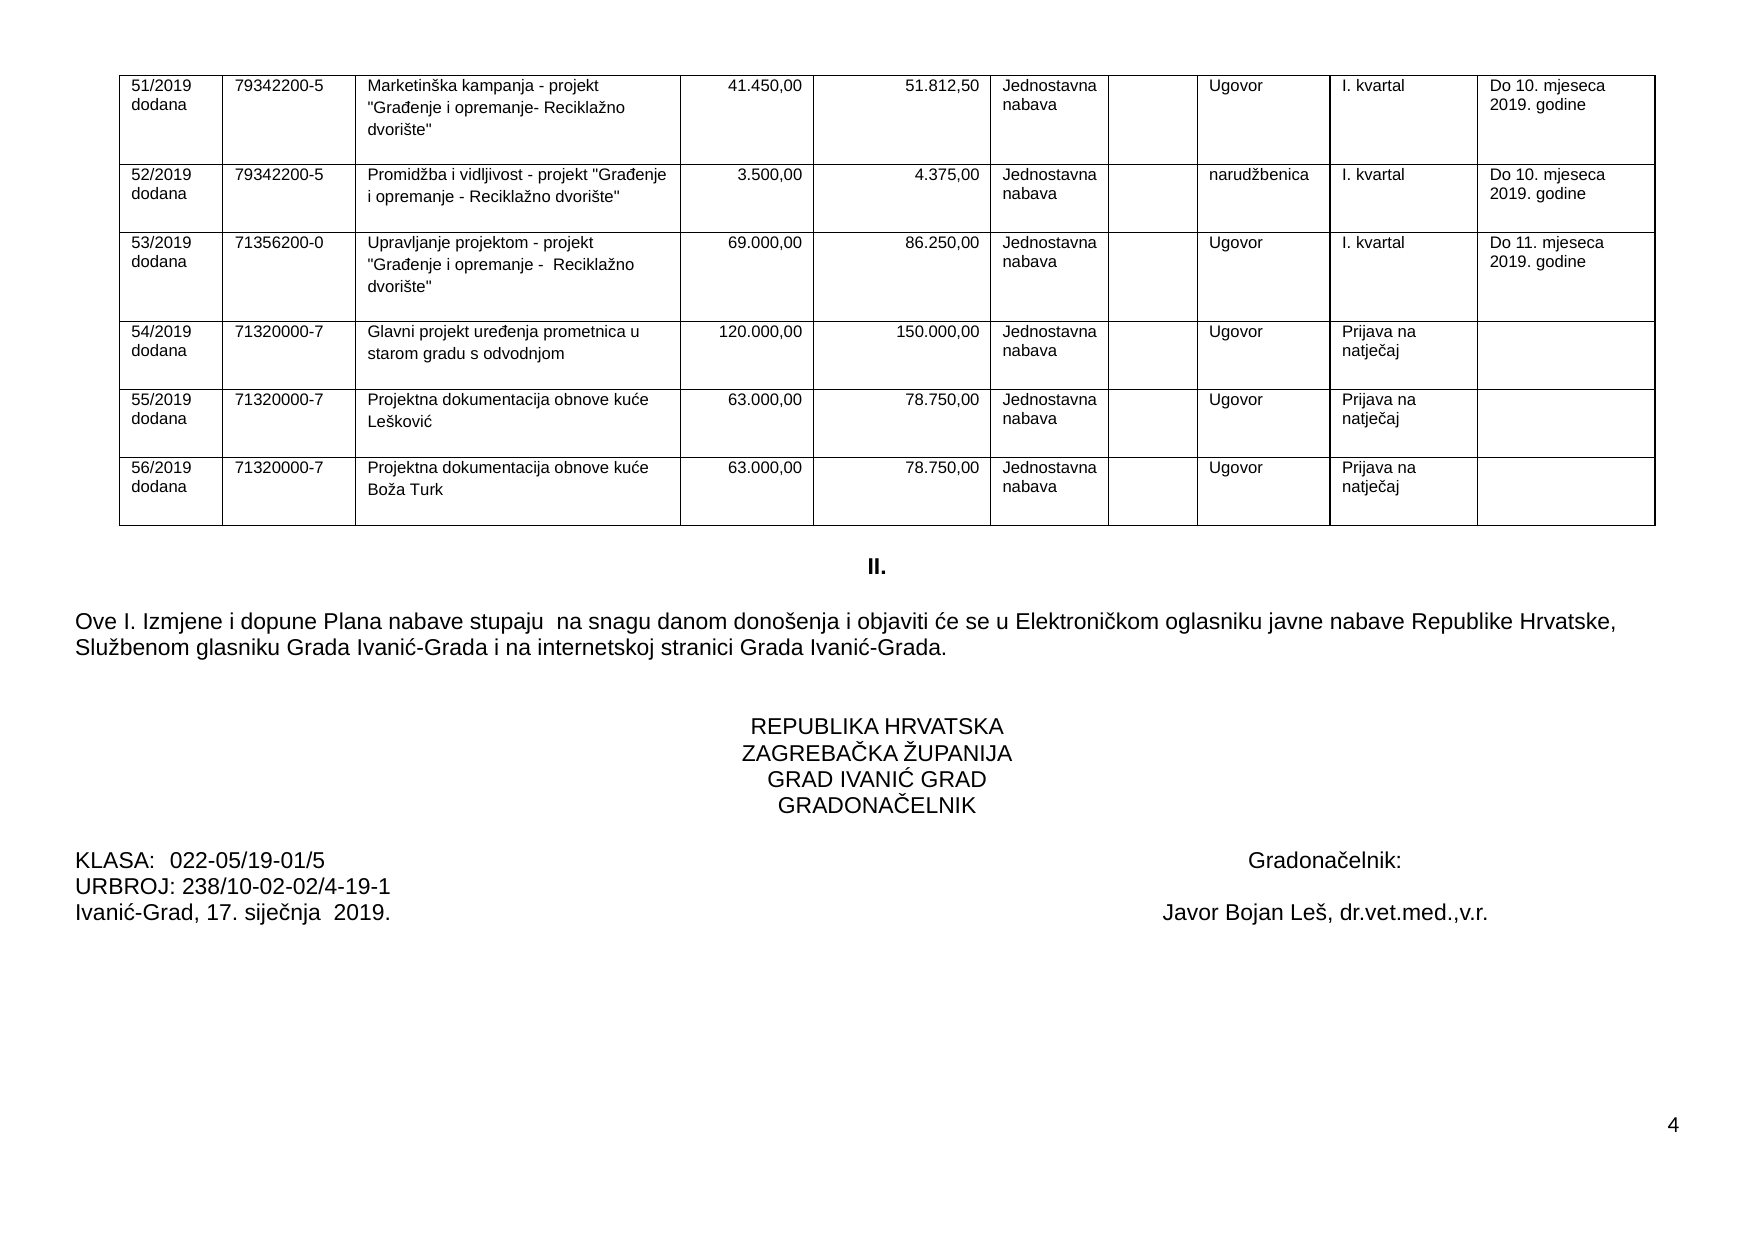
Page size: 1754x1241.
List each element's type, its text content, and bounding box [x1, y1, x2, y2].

table_cell Jednostavna nabava [991, 233, 1108, 321]
table_cell 63.000,00 [681, 458, 813, 525]
table_cell Prijava na natječaj [1331, 322, 1477, 389]
table_cell I. kvartal [1331, 233, 1477, 321]
text II. [75, 553, 1679, 579]
table_cell [1109, 165, 1197, 232]
table_cell 51.812,50 [814, 76, 990, 164]
table_cell Ugovor [1198, 390, 1329, 457]
table_cell Marketinška kampanja - projekt "Građenje i opremanje- Reciklažno dvorište" [356, 76, 680, 164]
table_cell [1109, 76, 1197, 164]
table_cell Ugovor [1198, 76, 1329, 164]
table_cell Projektna dokumentacija obnove kuće Lešković [356, 390, 680, 457]
table_cell 71320000-7 [223, 390, 355, 457]
table_cell 4.375,00 [814, 165, 990, 232]
table_cell I. kvartal [1331, 165, 1477, 232]
table_cell 79342200-5 [223, 76, 355, 164]
table_cell 55/2019 dodana [120, 390, 222, 457]
table_cell Prijava na natječaj [1331, 458, 1477, 525]
table_cell [1109, 322, 1197, 389]
table_cell 54/2019 dodana [120, 322, 222, 389]
table_cell 53/2019 dodana [120, 233, 222, 321]
table_cell Do 11. mjeseca 2019. godine [1478, 233, 1654, 321]
text URBROJ: 238/10-02-02/4-19-1 [75, 873, 1679, 899]
table_cell Prijava na natječaj [1331, 390, 1477, 457]
text GRAD IVANIĆ GRAD [75, 766, 1679, 792]
table_cell Ugovor [1198, 458, 1329, 525]
table_cell Glavni projekt uređenja prometnica u starom gradu s odvodnjom [356, 322, 680, 389]
table_cell 63.000,00 [681, 390, 813, 457]
table_cell 79342200-5 [223, 165, 355, 232]
table_cell Jednostavna nabava [991, 76, 1108, 164]
table_cell [1478, 390, 1654, 457]
table_cell Promidžba i vidljivost - projekt "Građenje i opremanje - Reciklažno dvorište" [356, 165, 680, 232]
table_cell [1478, 76, 1654, 164]
table_cell 41.450,00 [681, 76, 813, 164]
table_cell Do 10. mjeseca 2019. godine [1478, 165, 1654, 232]
table_cell 71356200-0 [223, 233, 355, 321]
table_cell Ugovor [1198, 233, 1329, 321]
table_cell [1109, 458, 1197, 525]
text REPUBLIKA HRVATSKA [75, 713, 1679, 739]
table_cell 51/2019 dodana [120, 76, 222, 164]
table_cell [1109, 233, 1197, 321]
table_cell 86.250,00 [814, 233, 990, 321]
table_cell 120.000,00 [681, 322, 813, 389]
table_cell 56/2019 dodana [120, 458, 222, 525]
table_cell Upravljanje projektom - projekt "Građenje i opremanje - Reciklažno dvorište" [356, 233, 680, 321]
text ZAGREBAČKA ŽUPANIJA [75, 739, 1679, 766]
table_cell 71320000-7 [223, 322, 355, 389]
table_cell 69.000,00 [681, 233, 813, 321]
table_cell Jednostavna nabava [991, 390, 1108, 457]
text Ivanić-Grad, 17. siječnja 2019. Javor Bojan Leš, dr.vet.med.,v.r. [75, 899, 1679, 926]
table_cell 78.750,00 [814, 458, 990, 525]
table_cell Jednostavna nabava [991, 458, 1108, 525]
table_cell narudžbenica [1198, 165, 1329, 232]
table_cell 71320000-7 [223, 458, 355, 525]
table_cell 150.000,00 [814, 322, 990, 389]
table_cell I. kvartal [1331, 76, 1477, 164]
table_cell [1109, 390, 1197, 457]
text KLASA: 022-05/19-01/5 Gradonačelnik: [75, 847, 1679, 873]
table_cell [1478, 322, 1654, 389]
table_cell Jednostavna nabava [991, 322, 1108, 389]
text Ove I. Izmjene i dopune Plana nabave stupaju na snagu danom donošenja i objaviti će se u Elektroničkom oglasniku javne nabave Republike Hrvatske, Službenom glasniku Grada Ivanić-Grada i na internetskoj stranici Grada Ivanić-Grada. [75, 608, 1679, 660]
table_cell 52/2019 dodana [120, 165, 222, 232]
table_cell [1478, 458, 1654, 525]
table_cell Jednostavna nabava [991, 165, 1108, 232]
text GRADONAČELNIK [75, 792, 1679, 818]
table_cell Projektna dokumentacija obnove kuće Boža Turk [356, 458, 680, 525]
table_cell 3.500,00 [681, 165, 813, 232]
table_cell 78.750,00 [814, 390, 990, 457]
table_cell Ugovor [1198, 322, 1329, 389]
